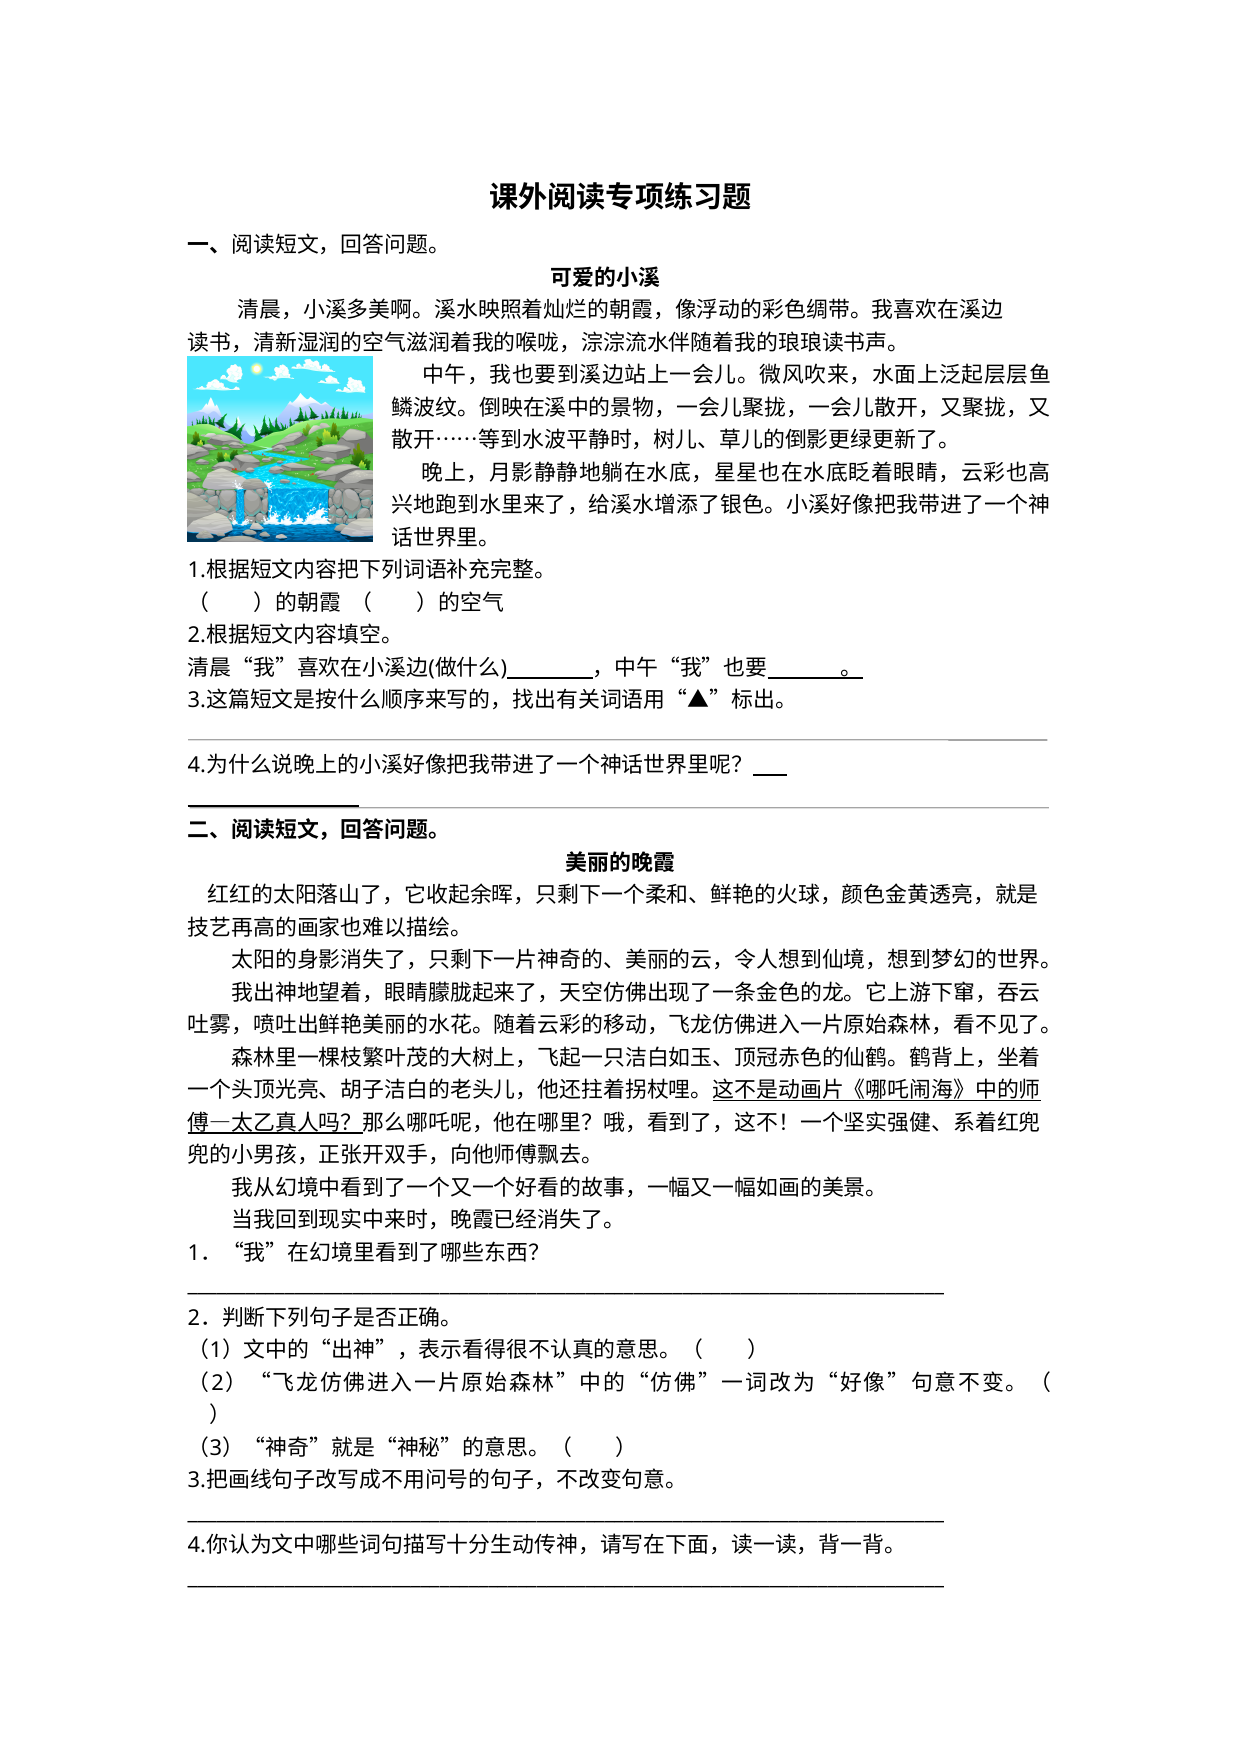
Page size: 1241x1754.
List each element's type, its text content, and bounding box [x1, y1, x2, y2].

text 4.你认为文中哪些词句描写十分生动传神，请写在下面，读一读，背一背。 [187, 1527, 1053, 1559]
text ______________________________________________________________________________ [187, 1267, 1053, 1299]
text 红红的太阳落山了，它收起余晖，只剩下一个柔和、鲜艳的火球，颜色金黄透亮，就是技艺再高的画家也难以描绘。 [187, 877, 1053, 942]
text 我出神地望着，眼睛朦胧起来了，天空仿佛出现了一条金色的龙。它上游下窜，吞云吐雾，喷吐出鲜艳美丽的水花。随着云彩的移动，飞龙仿佛进入一片原始森林，看不见了。 [187, 974, 1053, 1039]
text （1）文中的“出神”，表示看得很不认真的意思。（ ） [187, 1332, 1053, 1364]
text 2．判断下列句子是否正确。 [187, 1299, 1053, 1332]
text 读书，清新湿润的空气滋润着我的喉咙，淙淙流水伴随着我的琅琅读书声。 中午，我也要到溪边站上一会儿。微风吹来，水面上泛起层层鱼鳞波纹。倒映在溪中的景物，一会儿聚拢，一会儿散开，又聚拢，又散开……等到水波平静时，树儿、草儿的倒影更绿更新了。 晚上，月影静静地躺在水底，星星也在水底眨着眼睛，云彩也高兴地跑到水里来了，给溪水增添了银色。小溪好像把我带进了一个神话世界里。 [187, 324, 1053, 552]
text （3）“神奇”就是“神秘”的意思。（ ） [187, 1429, 1053, 1462]
text 课外阅读专项练习题 [187, 162, 1053, 227]
text 可爱的小溪 清晨，小溪多美啊。溪水映照着灿烂的朝霞，像浮动的彩色绸带。我喜欢在溪边 [187, 259, 1053, 324]
text 美丽的晚霞 [187, 844, 1053, 877]
text 2.根据短文内容填空。 [187, 617, 1053, 649]
text 4.为什么说晚上的小溪好像把我带进了一个神话世界里呢？ [187, 747, 1053, 779]
text 1．“我”在幻境里看到了哪些东西？ [187, 1234, 1053, 1267]
text 当我回到现实中来时，晚霞已经消失了。 [187, 1202, 1053, 1234]
text （ ）的朝霞 （ ）的空气 [187, 584, 1053, 617]
text 3.把画线句子改写成不用问号的句子，不改变句意。 [187, 1462, 1053, 1494]
text 森林里一棵枝繁叶茂的大树上，飞起一只洁白如玉、顶冠赤色的仙鹤。鹤背上，坐着一个头顶光亮、胡子洁白的老头儿，他还拄着拐杖哩。这不是动画片《哪吒闹海》中的师傅—太乙真人吗？那么哪吒呢，他在哪里？哦，看到了，这不！一个坚实强健、系着红兜兜的小男孩，正张开双手，向他师傅飘去。 [187, 1039, 1053, 1169]
text 一、阅读短文，回答问题。 [187, 227, 1053, 259]
text 1.根据短文内容把下列词语补充完整。 [187, 552, 1053, 584]
text ______________________________________________________________________________ [187, 1559, 1053, 1592]
text 太阳的身影消失了，只剩下一片神奇的、美丽的云，令人想到仙境，想到梦幻的世界。 [187, 942, 1053, 974]
text ______________________________________________________________________________ [187, 1494, 1053, 1527]
text 3.这篇短文是按什么顺序来写的，找出有关词语用“▲”标出。 [187, 682, 1053, 714]
text 清晨“我”喜欢在小溪边(做什么) ，中午“我”也要 。 [187, 649, 1053, 682]
list 阅读短文，回答问题。 [187, 812, 1053, 844]
text （2）“飞龙仿佛进入一片原始森林”中的“仿佛”一词改为“好像”句意不变。（ ） [187, 1364, 1053, 1429]
text 我从幻境中看到了一个又一个好看的故事，一幅又一幅如画的美景。 [187, 1169, 1053, 1202]
